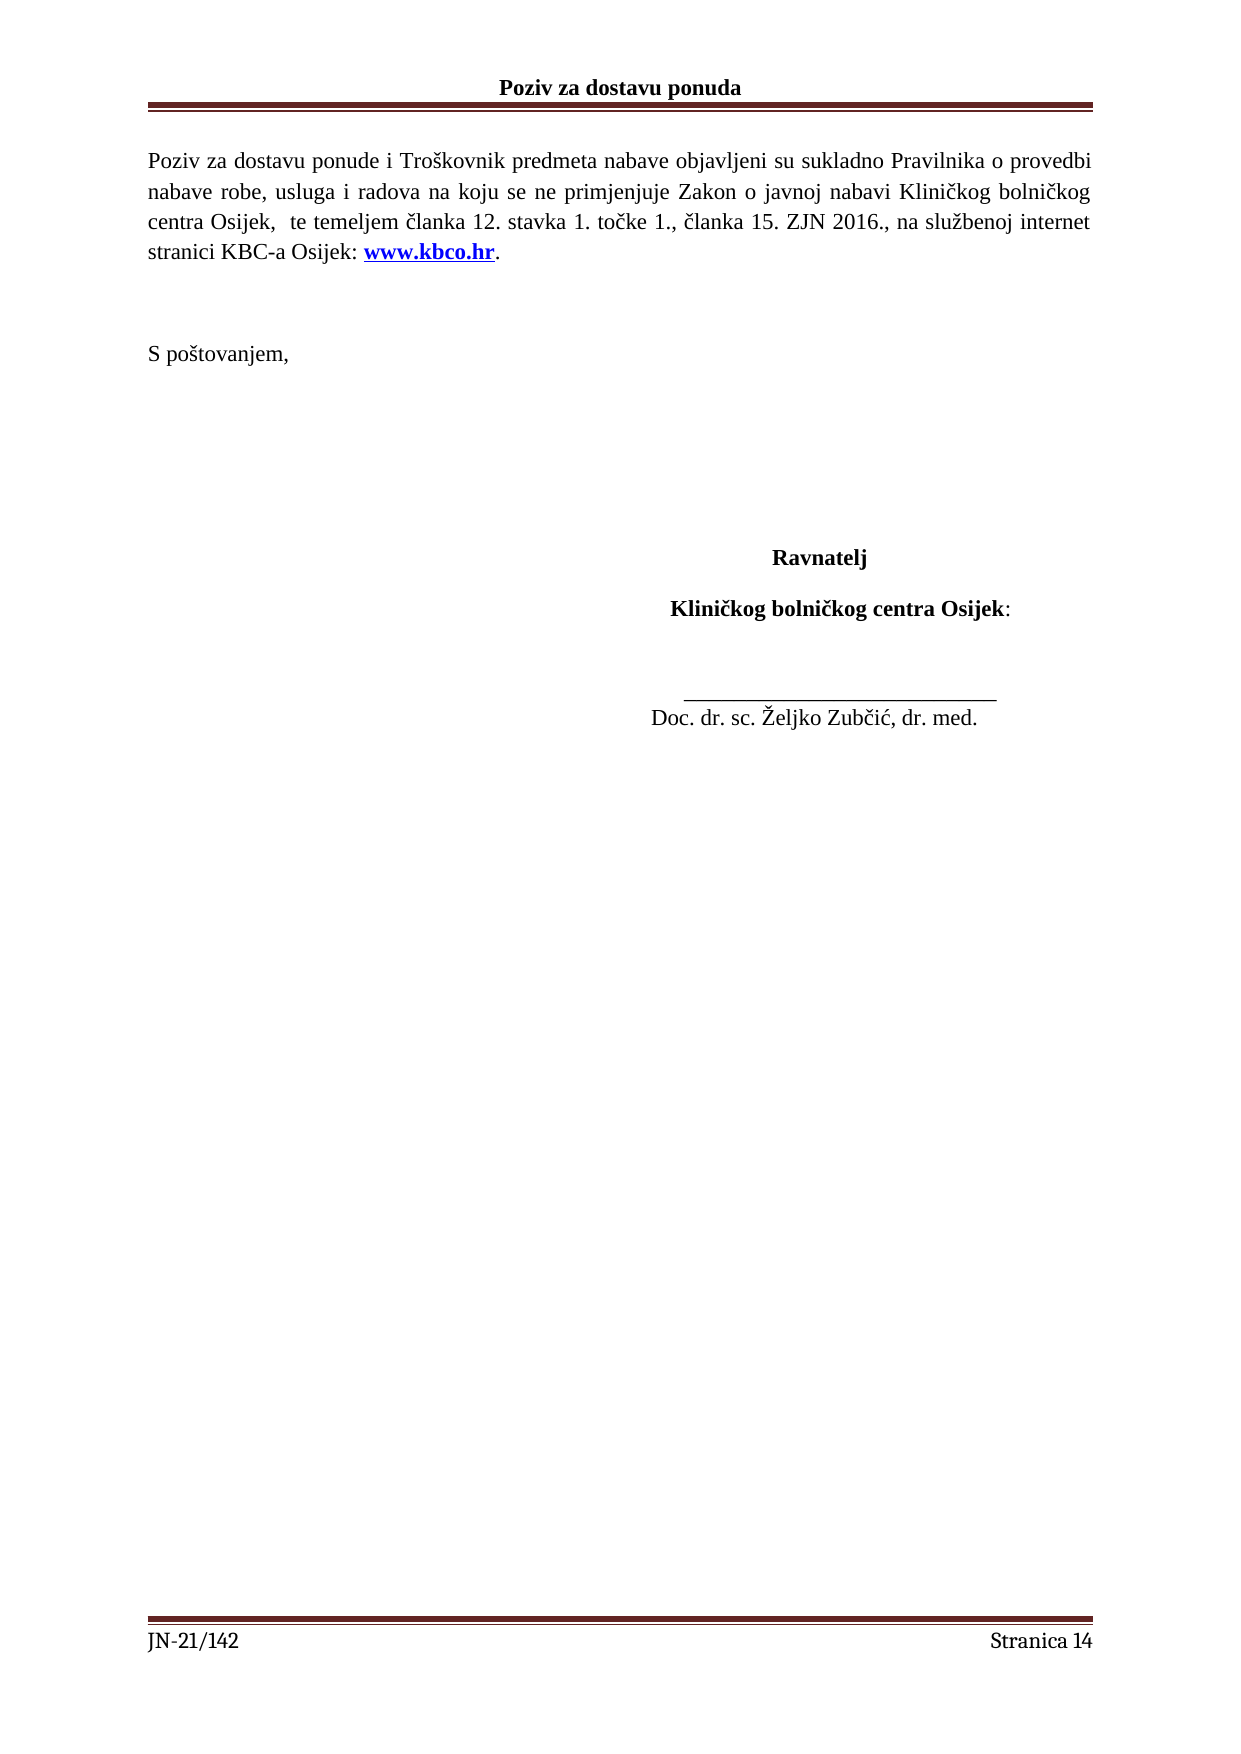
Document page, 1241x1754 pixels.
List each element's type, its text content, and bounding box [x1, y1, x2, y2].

text Doc. dr. sc. Željko Zubčić, dr. med. [148, 704, 1093, 730]
text Kliničkog bolničkog centra Osijek: [148, 596, 1093, 622]
text _________________________ [148, 675, 1093, 704]
text S poštovanjem, [148, 340, 1093, 367]
text Poziv za dostavu ponude i Troškovnik predmeta nabave objavljeni su sukladno Pravilnika o provedbi nabave robe, usluga i radova na koju se ne primjenjuje Zakon o javnoj nabavi Kliničkog bolničkog centra Osijek, te temeljem članka 12. stavka 1. točke 1., članka 15. ZJN 2016., na službenoj internet stranici KBC-a Osijek: www.kbco.hr. [148, 148, 1093, 264]
text Ravnatelj [148, 544, 1093, 571]
